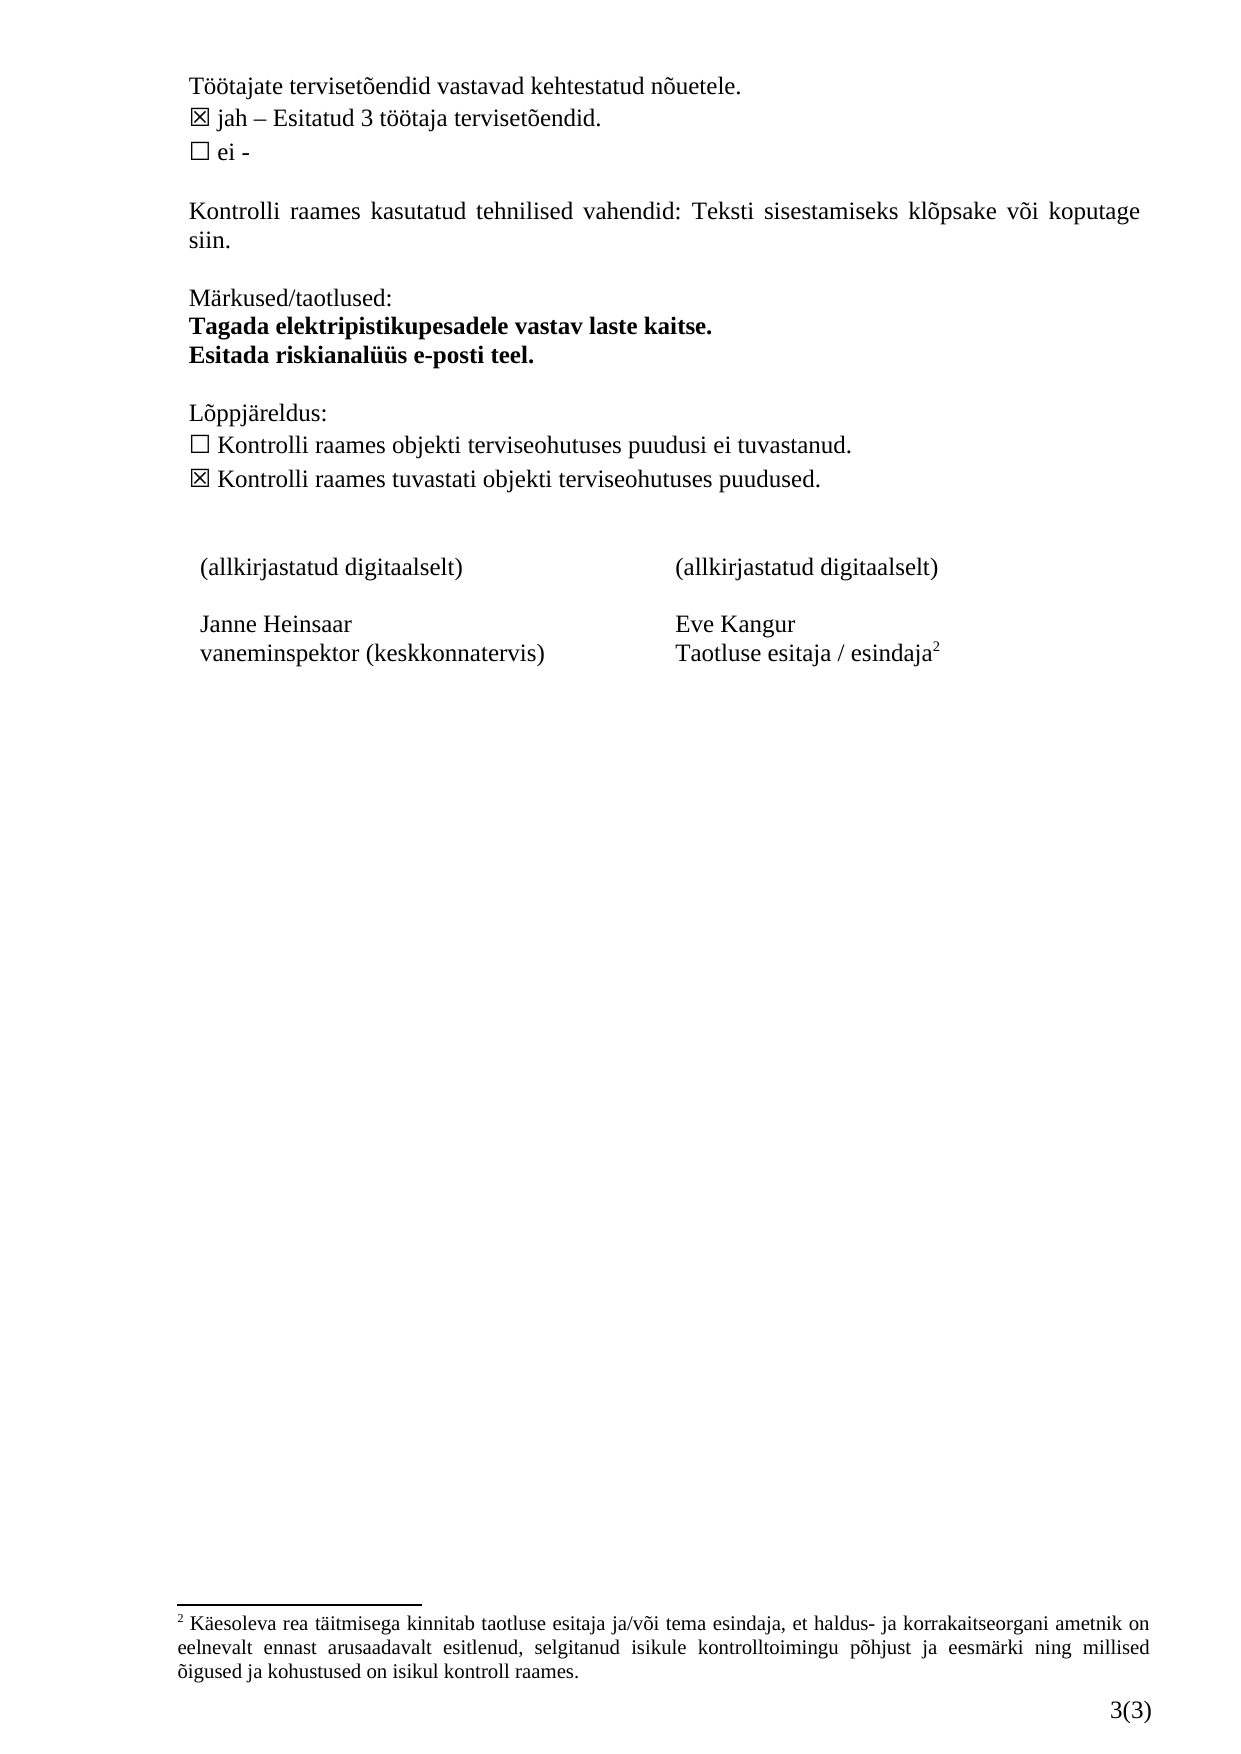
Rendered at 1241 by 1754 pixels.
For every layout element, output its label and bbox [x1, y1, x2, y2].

table_cell [177, 71, 1152, 696]
